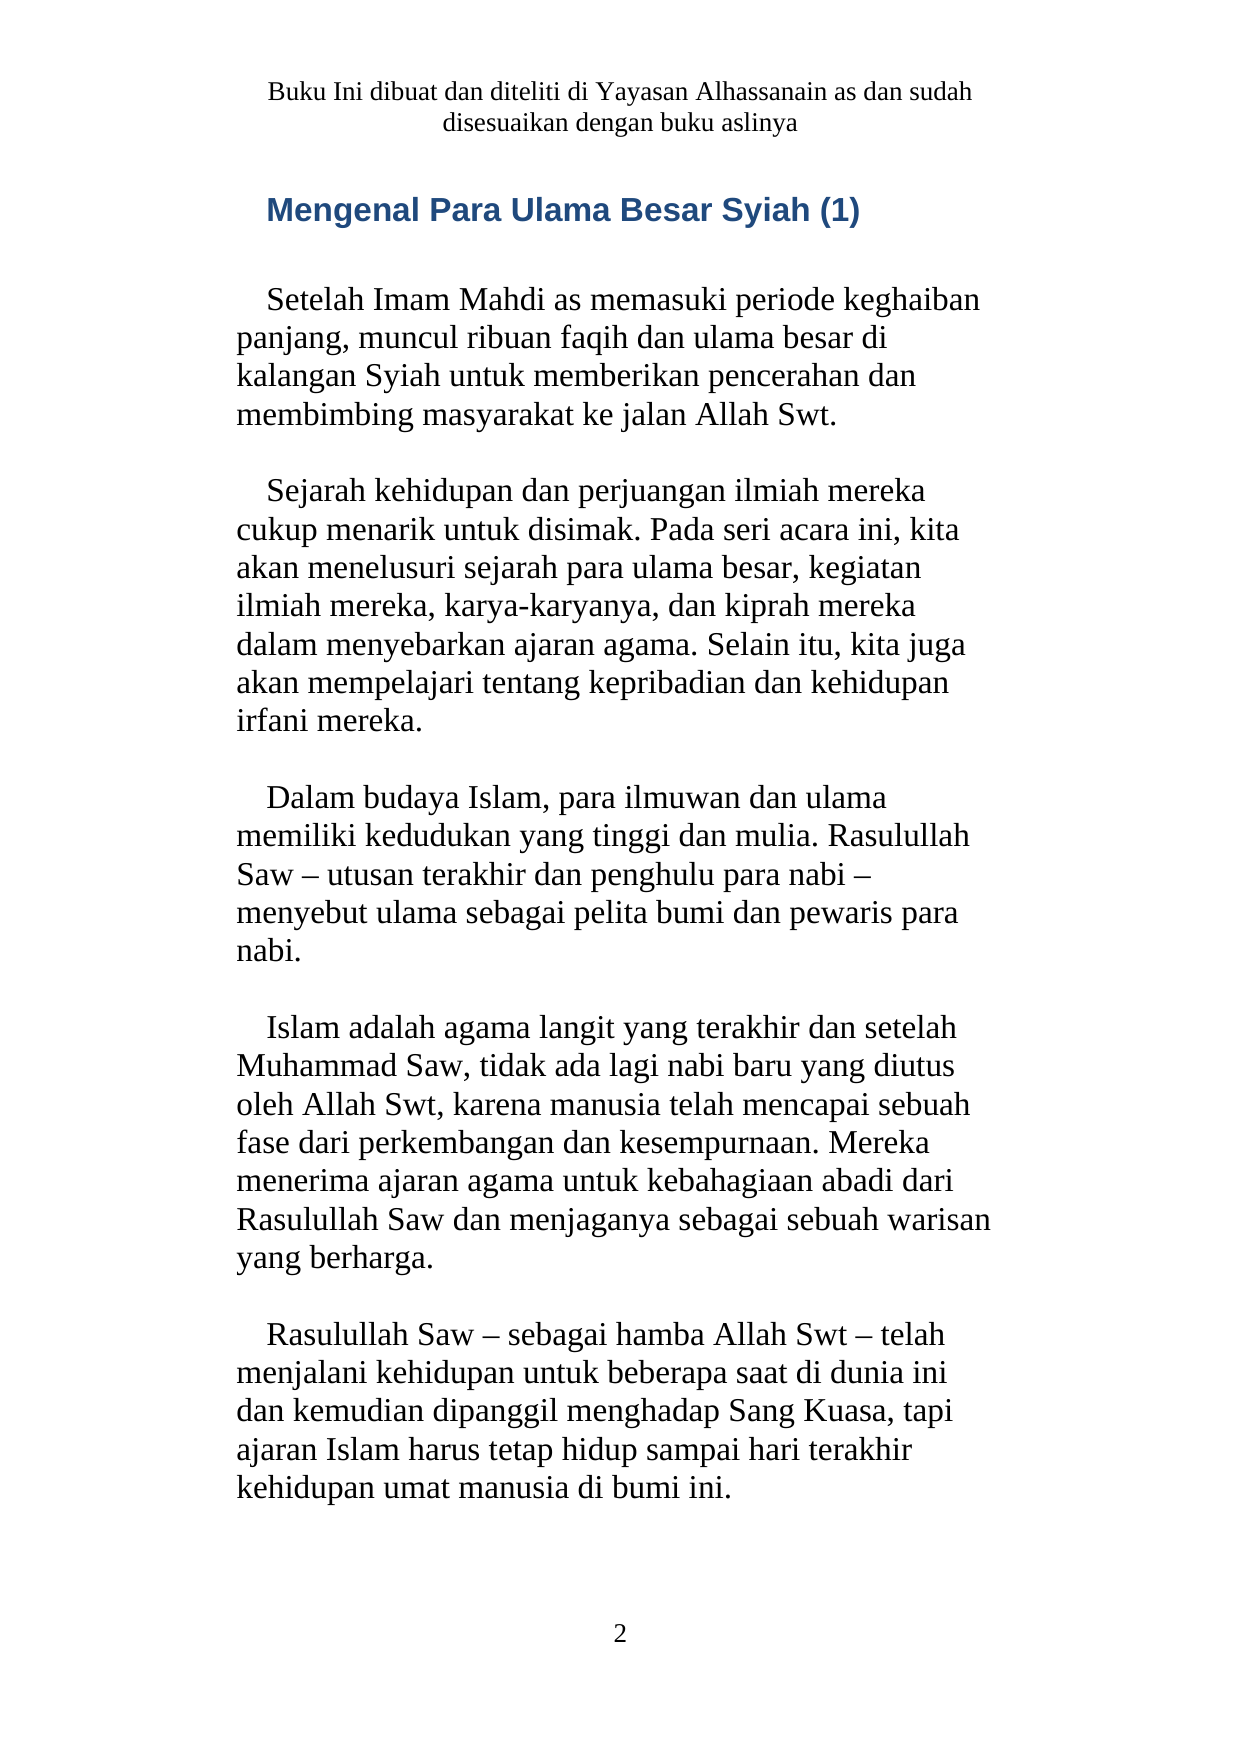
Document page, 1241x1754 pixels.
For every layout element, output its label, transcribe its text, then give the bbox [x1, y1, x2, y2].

text Dalam budaya Islam, para ilmuwan dan ulama memiliki kedudukan yang tinggi dan mulia. Rasulullah Saw – utusan terakhir dan penghulu para nabi – menyebut ulama sebagai pelita bumi dan pewaris para nabi. [236, 777, 1004, 969]
subtitle Mengenal Para Ulama Besar Syiah (1) [236, 190, 1004, 228]
text Rasulullah Saw – sebagai hamba Allah Swt – telah menjalani kehidupan untuk beberapa saat di dunia ini dan kemudian dipanggil menghadap Sang Kuasa, tapi ajaran Islam harus tetap hidup sampai hari terakhir kehidupan umat manusia di bumi ini. [236, 1314, 1004, 1506]
text Setelah Imam Mahdi as memasuki periode keghaiban panjang, muncul ribuan faqih dan ulama besar di kalangan Syiah untuk memberikan pencerahan dan membimbing masyarakat ke jalan Allah Swt. [236, 279, 1004, 432]
text Sejarah kehidupan dan perjuangan ilmiah mereka cukup menarik untuk disimak. Pada seri acara ini, kita akan menelusuri sejarah para ulama besar, kegiatan ilmiah mereka, karya-karyanya, dan kiprah mereka dalam menyebarkan ajaran agama. Selain itu, kita juga akan mempelajari tentang kepribadian dan kehidupan irfani mereka. [236, 471, 1004, 739]
text Islam adalah agama langit yang terakhir dan setelah Muhammad Saw, tidak ada lagi nabi baru yang diutus oleh Allah Swt, karena manusia telah mencapai sebuah fase dari perkembangan dan kesempurnaan. Mereka menerima ajaran agama untuk kebahagiaan abadi dari Rasulullah Saw dan menjaganya sebagai sebuah warisan yang berharga. [236, 1007, 1004, 1276]
